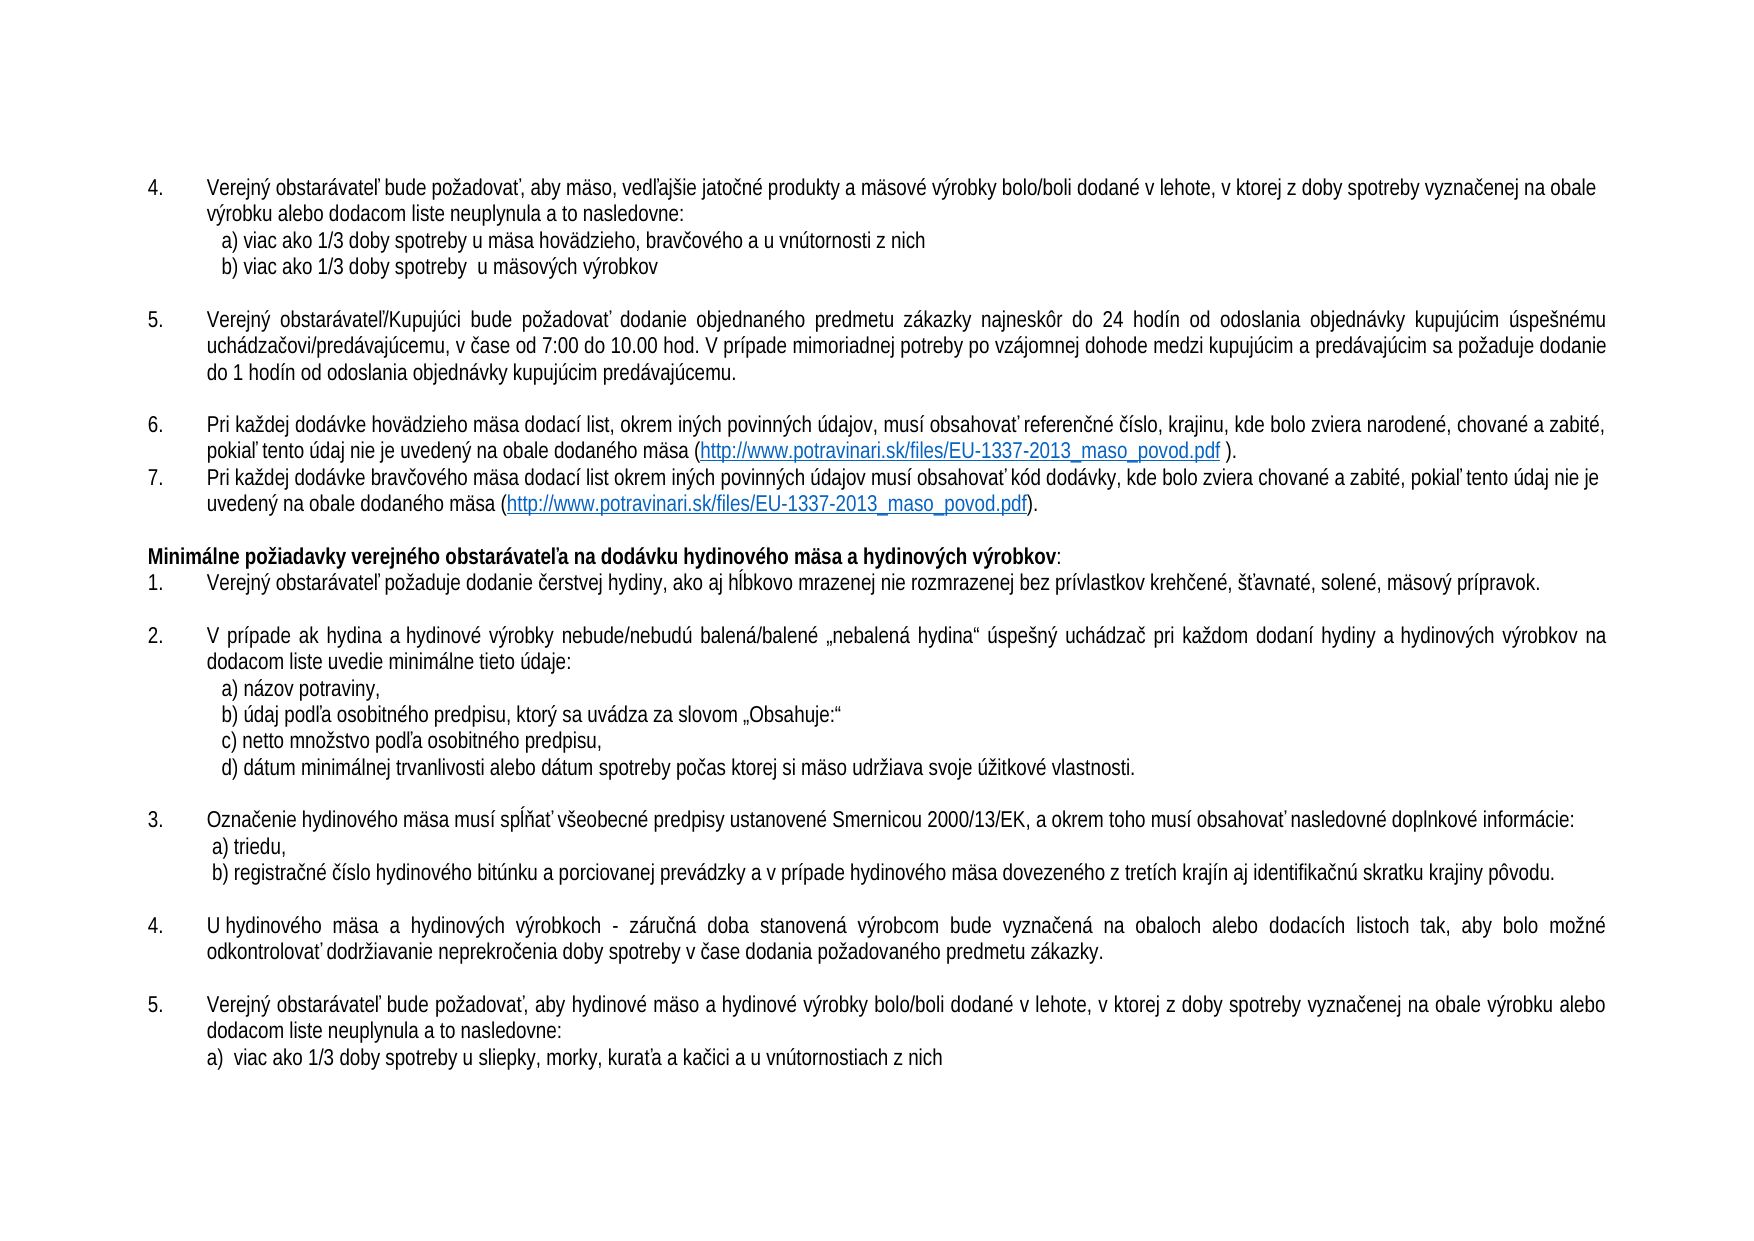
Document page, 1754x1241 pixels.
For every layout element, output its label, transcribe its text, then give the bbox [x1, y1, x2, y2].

list b) údaj podľa osobitného predpisu, ktorý sa uvádza za slovom „Obsahuje:“ [221, 701, 1606, 727]
list Verejný obstarávateľ požaduje dodanie čerstvej hydiny, ako aj hĺbkovo mrazenej nie rozmrazenej bez prívlastkov krehčené, šťavnaté, solené, mäsový prípravok. [148, 569, 1606, 596]
text 7. Pri každej dodávke bravčového mäsa dodací list okrem iných povinných údajov musí obsahovať kód dodávky, kde bolo zviera chované a zabité, pokiaľ tento údaj nie je uvedený na obale dodaného mäsa (http://www.potravinari.sk/files/EU-1337-2013_maso_povod.pdf). [148, 464, 1606, 517]
text a) viac ako 1/3 doby spotreby u mäsa hovädzieho, bravčového a u vnútornosti z nich [221, 227, 1606, 253]
list 5. Verejný obstarávateľ/Kupujúci bude požadovať dodanie objednaného predmetu zákazky najneskôr do 24 hodín od odoslania objednávky kupujúcim úspešnému uchádzačovi/predávajúcemu, v čase od 7:00 do 10.00 hod. V prípade mimoriadnej potreby po vzájomnej dohode medzi kupujúcim a predávajúcim sa požaduje dodanie do 1 hodín od odoslania objednávky kupujúcim predávajúcemu. [148, 306, 1606, 385]
text 4. Verejný obstarávateľ bude požadovať, aby mäso, vedľajšie jatočné produkty a mäsové výrobky bolo/boli dodané v lehote, v ktorej z doby spotreby vyznačenej na obale výrobku alebo dodacom liste neuplynula a to nasledovne: [148, 174, 1606, 227]
list V prípade ak hydina a hydinové výrobky nebude/nebudú balená/balené „nebalená hydina“ úspešný uchádzač pri každom dodaní hydiny a hydinových výrobkov na dodacom liste uvedie minimálne tieto údaje: [148, 622, 1606, 675]
list 3. Označenie hydinového mäsa musí spĺňať všeobecné predpisy ustanovené Smernicou 2000/13/EK, a okrem toho musí obsahovať nasledovné doplnkové informácie: [148, 806, 1606, 833]
text b) viac ako 1/3 doby spotreby u mäsových výrobkov [221, 253, 1606, 279]
list a) názov potraviny, [221, 675, 1606, 701]
list a) triedu, [207, 833, 1606, 859]
text Minimálne požiadavky verejného obstarávateľa na dodávku hydinového mäsa a hydinových výrobkov: [148, 543, 1606, 569]
list b) registračné číslo hydinového bitúnku a porciovanej prevádzky a v prípade hydinového mäsa dovezeného z tretích krajín aj identifikačnú skratku krajiny pôvodu. [207, 859, 1606, 886]
list a) viac ako 1/3 doby spotreby u sliepky, morky, kuraťa a kačici a u vnútornostiach z nich [207, 1044, 1606, 1070]
list 5. Verejný obstarávateľ bude požadovať, aby hydinové mäso a hydinové výrobky bolo/boli dodané v lehote, v ktorej z doby spotreby vyznačenej na obale výrobku alebo dodacom liste neuplynula a to nasledovne: [148, 991, 1606, 1044]
list c) netto množstvo podľa osobitného predpisu, [221, 727, 1606, 754]
list d) dátum minimálnej trvanlivosti alebo dátum spotreby počas ktorej si mäso udržiava svoje úžitkové vlastnosti. [221, 754, 1606, 780]
list U hydinového mäsa a hydinových výrobkoch - záručná doba stanovená výrobcom bude vyznačená na obaloch alebo dodacích listoch tak, aby bolo možné odkontrolovať dodržiavanie neprekročenia doby spotreby v čase dodania požadovaného predmetu zákazky. [148, 912, 1606, 964]
text 6. Pri každej dodávke hovädzieho mäsa dodací list, okrem iných povinných údajov, musí obsahovať referenčné číslo, krajinu, kde bolo zviera narodené, chované a zabité, pokiaľ tento údaj nie je uvedený na obale dodaného mäsa (http://www.potravinari.sk/files/EU-1337-2013_maso_povod.pdf ). [148, 411, 1606, 464]
